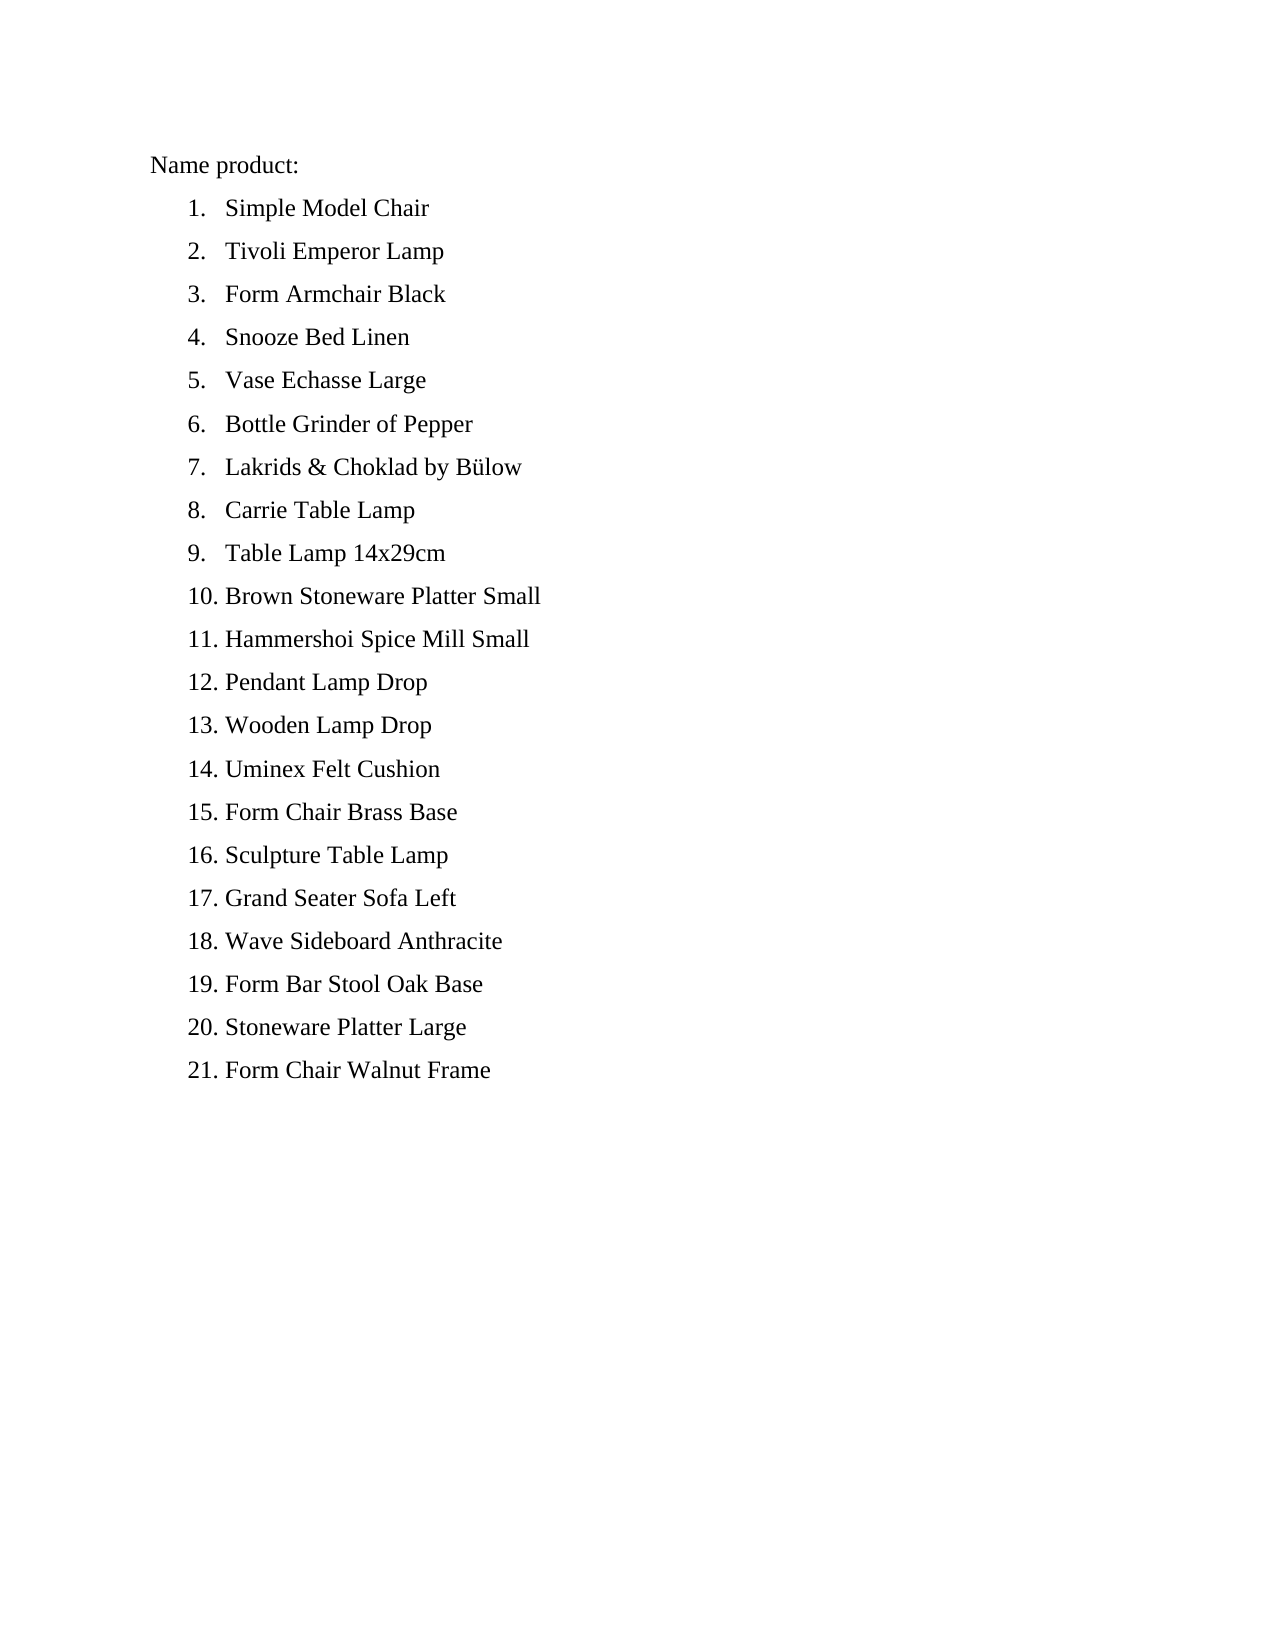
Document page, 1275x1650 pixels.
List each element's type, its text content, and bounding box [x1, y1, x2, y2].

list Lakrids & Choklad by Bülow [187, 452, 1125, 481]
list Form Chair Walnut Frame [187, 1056, 1125, 1084]
text Name product: [150, 150, 1125, 179]
list Snooze Bed Linen [187, 322, 1125, 351]
list Form Chair Brass Base [187, 797, 1125, 826]
list Table Lamp 14x29cm [187, 538, 1125, 567]
list Brown Stoneware Platter Small [187, 581, 1125, 610]
list Carrie Table Lamp [187, 495, 1125, 524]
list Stoneware Platter Large [187, 1012, 1125, 1041]
list Simple Model Chair [187, 193, 1125, 222]
list Tivoli Emperor Lamp [187, 236, 1125, 265]
list Form Armchair Black [187, 279, 1125, 308]
list Hammershoi Spice Mill Small [187, 624, 1125, 653]
list Sculpture Table Lamp [187, 840, 1125, 869]
list Wave Sideboard Anthracite [187, 926, 1125, 955]
list Wooden Lamp Drop [187, 711, 1125, 739]
list Pendant Lamp Drop [187, 667, 1125, 696]
list Uminex Felt Cushion [187, 754, 1125, 782]
list Vase Echasse Large [187, 366, 1125, 394]
list Bottle Grinder of Pepper [187, 409, 1125, 437]
list Form Bar Stool Oak Base [187, 969, 1125, 998]
list Grand Seater Sofa Left [187, 883, 1125, 912]
